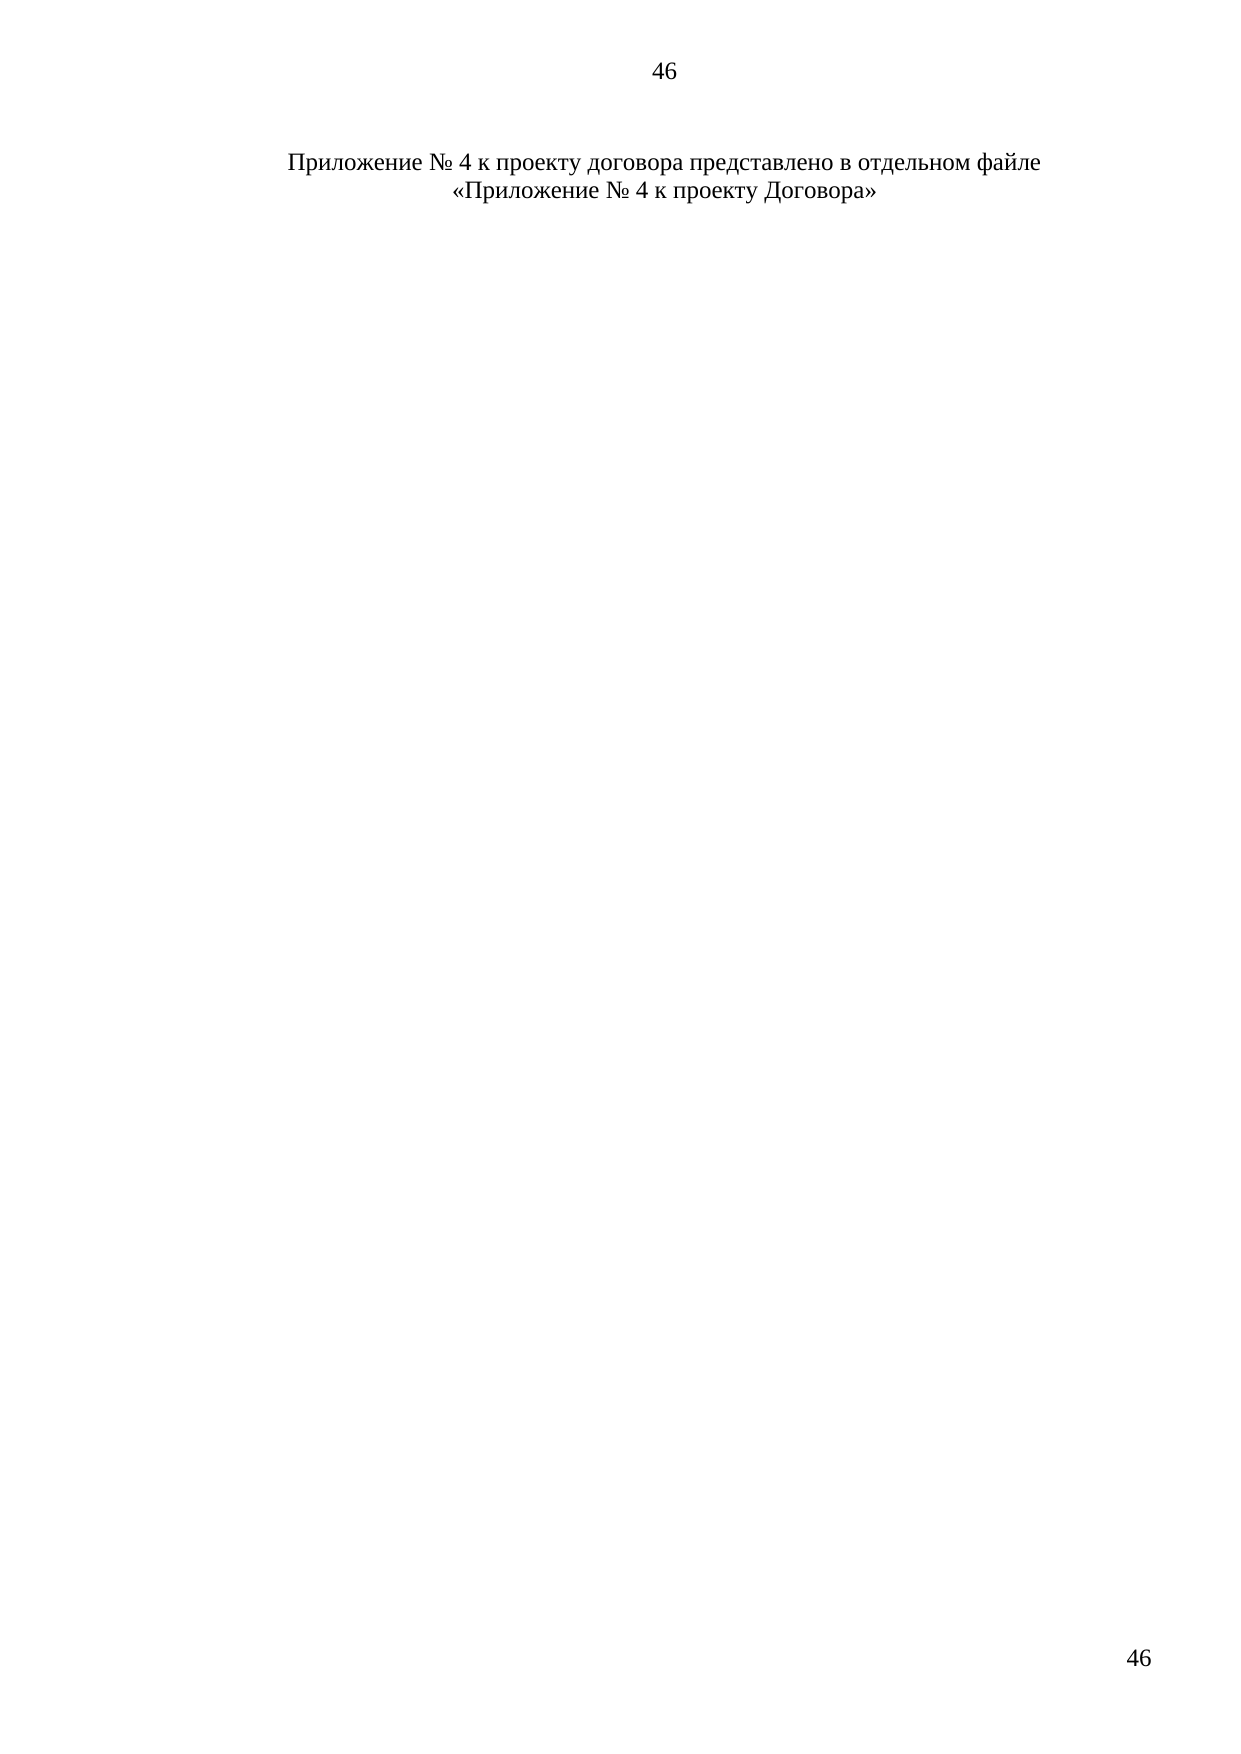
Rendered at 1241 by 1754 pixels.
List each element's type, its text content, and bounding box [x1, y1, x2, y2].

text «Приложение № 4 к проекту Договора» [177, 176, 1152, 204]
text Приложение № 4 к проекту договора представлено в отдельном файле [177, 147, 1152, 176]
